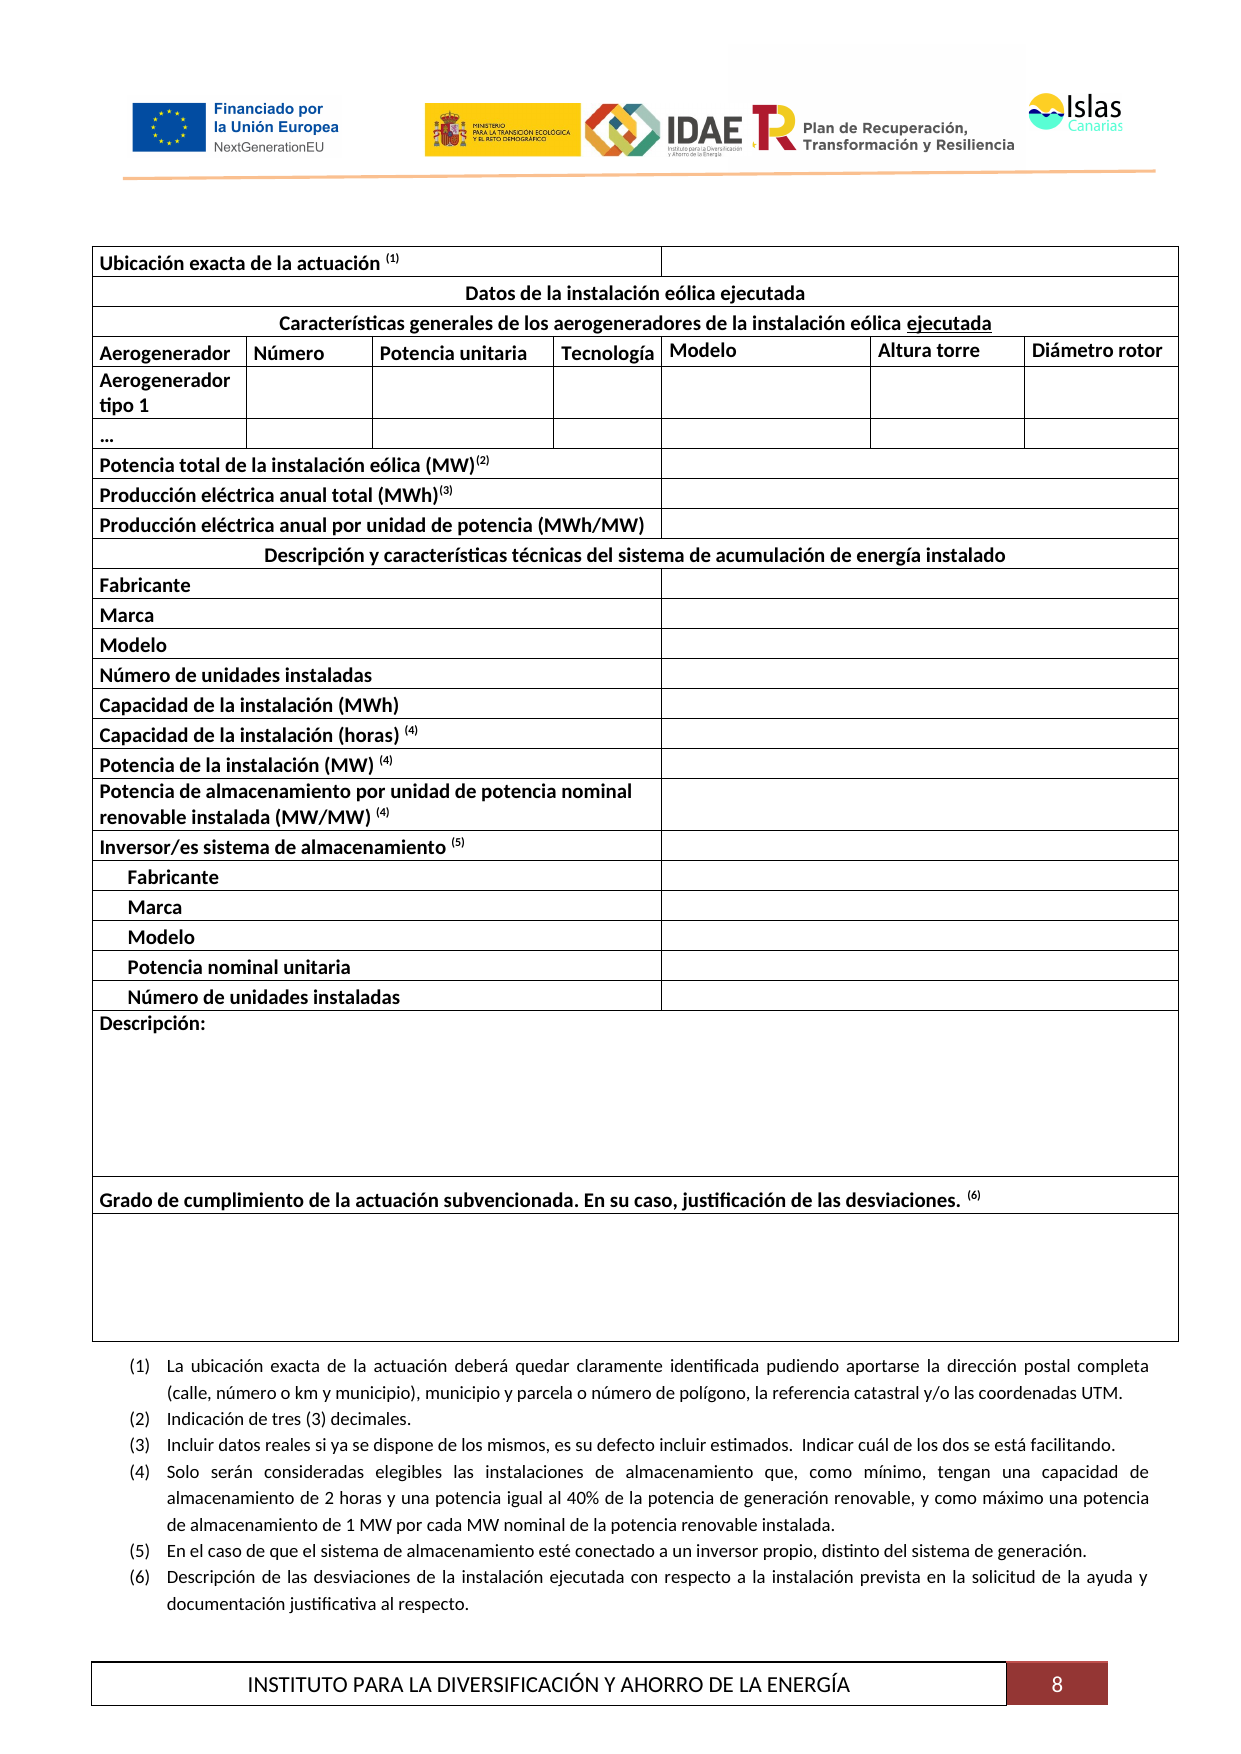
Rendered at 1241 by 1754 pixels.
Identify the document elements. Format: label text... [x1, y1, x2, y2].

table_cell Marca [93, 891, 661, 919]
table_cell Fabricante [93, 861, 661, 889]
table_cell [247, 367, 372, 418]
table_cell Número de unidades instaladas [93, 659, 661, 688]
table_cell [93, 1214, 1178, 1341]
table_cell [373, 367, 553, 418]
table_cell [662, 659, 1178, 688]
table_cell [247, 419, 372, 448]
table_cell Capacidad de la instalación (horas) (4) [93, 719, 661, 748]
table_cell Potencia de la instalación (MW) (4) [93, 749, 661, 778]
table_cell [662, 479, 1178, 508]
list Incluir datos reales si ya se dispone de los mismos, es su defecto incluir estimados. Indicar cuál de los dos se está facilitando. [129, 1434, 1150, 1457]
table_cell Altura torre [871, 337, 1024, 366]
table_cell [662, 449, 1178, 478]
table_cell [662, 891, 1178, 919]
table_cell [662, 749, 1178, 778]
list En el caso de que el sistema de almacenamiento esté conectado a un inversor propio, distinto del sistema de generación. [129, 1539, 1150, 1562]
table_cell Tecnología [554, 337, 661, 366]
table_cell [662, 509, 1178, 538]
table_cell [662, 569, 1178, 598]
table_cell Modelo [93, 629, 661, 658]
table_cell [554, 419, 661, 448]
table_cell [662, 599, 1178, 628]
table_cell [871, 367, 1024, 418]
table_cell [662, 719, 1178, 748]
table_cell [662, 367, 870, 418]
table_cell Datos de la instalación eólica ejecutada [93, 277, 1178, 306]
table_cell Descripción y características técnicas del sistema de acumulación de energía instalado [93, 539, 1178, 568]
table_cell Número de unidades instaladas [93, 981, 661, 1009]
table_cell Marca [93, 599, 661, 628]
table_cell Potencia de almacenamiento por unidad de potencia nominal renovable instalada (MW/MW) (4) [93, 779, 661, 829]
table_cell Número [247, 337, 372, 366]
table_cell Grado de cumplimiento de la actuación subvencionada. En su caso, justificación de las desviaciones. (6) [93, 1177, 1178, 1213]
table_cell Ubicación exacta de la actuación (1) [93, 247, 661, 276]
table_cell [662, 247, 1178, 276]
table_cell [662, 779, 1178, 829]
table_cell [662, 981, 1178, 1009]
table_cell [871, 419, 1024, 448]
table_cell Potencia unitaria [373, 337, 553, 366]
table_cell Aerogenerador [93, 337, 246, 366]
table_cell [662, 921, 1178, 949]
picture [127, 95, 342, 158]
table_cell [662, 419, 870, 448]
table_cell Potencia total de la instalación eólica (MW)(2) [93, 449, 661, 478]
picture [1028, 93, 1123, 131]
list Descripción de las desviaciones de la instalación ejecutada con respecto a la instalación prevista en la solicitud de la ayuda y documentación justificativa al respecto. [129, 1565, 1150, 1615]
table_cell Capacidad de la instalación (MWh) [93, 689, 661, 718]
table_cell Potencia nominal unitaria [93, 951, 661, 979]
table_cell Inversor/es sistema de almacenamiento (5) [93, 831, 661, 859]
table_cell Diámetro rotor [1025, 337, 1178, 366]
table_cell [373, 419, 553, 448]
table_cell Modelo [93, 921, 661, 949]
list Indicación de tres (3) decimales. [129, 1407, 1150, 1430]
table_cell Características generales de los aerogeneradores de la instalación eólica ejecutada [93, 307, 1178, 336]
table_cell Fabricante [93, 569, 661, 598]
table_cell Producción eléctrica anual total (MWh)(3) [93, 479, 661, 508]
table_cell Producción eléctrica anual por unidad de potencia (MWh/MW) [93, 509, 661, 538]
table_cell [1025, 419, 1178, 448]
table_cell Aerogenerador tipo 1 [93, 367, 246, 418]
table_cell [662, 831, 1178, 859]
list Solo serán consideradas elegibles las instalaciones de almacenamiento que, como mínimo, tengan una capacidad de almacenamiento de 2 horas y una potencia igual al 40% de la potencia de generación renovable, y como máximo una potencia de almacenamiento de 1 MW por cada MW nominal de la potencia renovable instalada. [129, 1460, 1150, 1536]
table_cell [554, 367, 661, 418]
table_cell [662, 629, 1178, 658]
list La ubicación exacta de la actuación deberá quedar claramente identificada pudiendo aportarse la dirección postal completa (calle, número o km y municipio), municipio y parcela o número de polígono, la referencia catastral y/o las coordenadas UTM. [129, 1354, 1150, 1404]
table_cell [1025, 367, 1178, 418]
table_cell [662, 861, 1178, 889]
table_cell [662, 951, 1178, 979]
table_cell … [93, 419, 246, 448]
picture [421, 44, 1027, 172]
table_cell Modelo [662, 337, 870, 366]
table_cell [662, 689, 1178, 718]
table_cell Descripción: [93, 1011, 1178, 1176]
